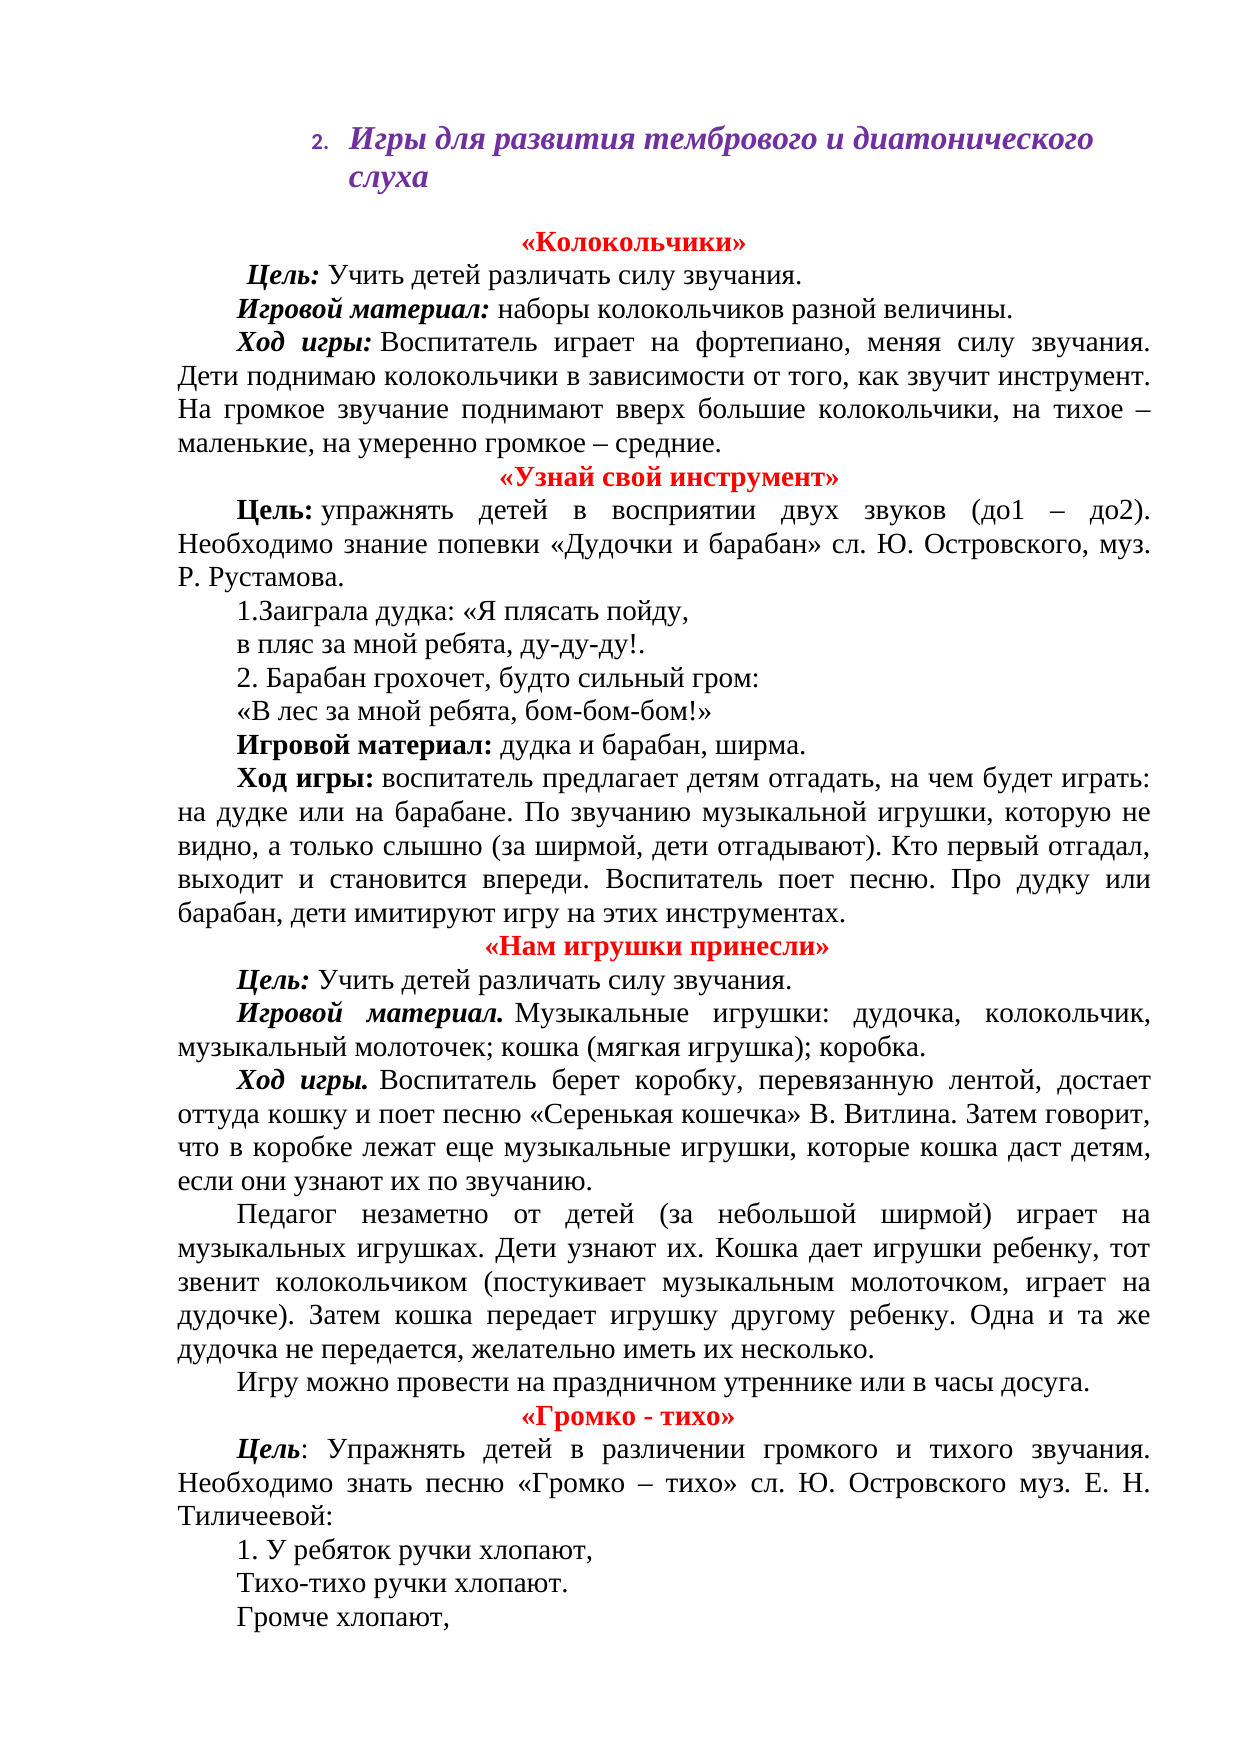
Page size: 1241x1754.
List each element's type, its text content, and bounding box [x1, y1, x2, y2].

text «В лес за мной ребята, бом-бом-бом!» [177, 693, 1152, 727]
text «Громко - тихо» [177, 1398, 1152, 1431]
text Цель: Учить детей различать силу звучания. [177, 962, 1152, 995]
text Ход игры: воспитатель предлагает детям отгадать, на чем будет играть: на дудке или на барабане. По звучанию музыкальной игрушки, которую не видно, а только слышно (за ширмой, дети отгадывают). Кто первый отгадал, выходит и становится впереди. Воспитатель поет песню. Про дудку или барабан, дети имитируют игру на этих инструментах. [177, 761, 1152, 928]
text 1.Заиграла дудка: «Я плясать пойду, [177, 593, 1152, 626]
text Игровой материал: наборы колокольчиков разной величины. [177, 291, 1152, 324]
text Игровой материал: дудка и барабан, ширма. [177, 727, 1152, 761]
text в пляс за мной ребята, ду-ду-ду!. [177, 626, 1152, 660]
text Игровой материал. Музыкальные игрушки: дудочка, колокольчик, музыкальный молоточек; кошка (мягкая игрушка); коробка. [177, 995, 1152, 1062]
text Педагог незаметно от детей (за небольшой ширмой) играет на музыкальных игрушках. Дети узнают их. Кошка дает игрушки ребенку, тот звенит колокольчиком (постукивает музыкальным молоточком, играет на дудочке). Затем кошка передает игрушку другому ребенку. Одна и та же дудочка не передается, желательно иметь их несколько. [177, 1197, 1152, 1364]
text «Узнай свой инструмент» [177, 459, 1152, 492]
text Цель: Упражнять детей в различении громкого и тихого звучания. Необходимо знать песню «Громко – тихо» сл. Ю. Островского муз. Е. Н. Тиличеевой: [177, 1431, 1152, 1532]
text «Нам игрушки принесли» [177, 928, 1152, 962]
list Игры для развития тембрового и диатонического слуха [311, 118, 1152, 195]
text Цель: упражнять детей в восприятии двух звуков (до1 – до2). Необходимо знание попевки «Дудочки и барабан» сл. Ю. Островского, муз. Р. Рустамова. [177, 492, 1152, 593]
text Громче хлопают, [177, 1599, 1152, 1633]
text Тихо-тихо ручки хлопают. [177, 1566, 1152, 1599]
text 1. У ребяток ручки хлопают, [177, 1532, 1152, 1566]
text Игру можно провести на праздничном утреннике или в часы досуга. [177, 1364, 1152, 1398]
text Ход игры: Воспитатель играет на фортепиано, меняя силу звучания. Дети поднимаю колокольчики в зависимости от того, как звучит инструмент. На громкое звучание поднимают вверх большие колокольчики, на тихое – маленькие, на умеренно громкое – средние. [177, 324, 1152, 459]
text 2. Барабан грохочет, будто сильный гром: [177, 660, 1152, 693]
text Ход игры. Воспитатель берет коробку, перевязанную лентой, достает оттуда кошку и поет песню «Серенькая кошечка» В. Витлина. Затем говорит, что в коробке лежат еще музыкальные игрушки, которые кошка даст детям, если они узнают их по звучанию. [177, 1062, 1152, 1197]
text «Колокольчики» [177, 224, 1152, 257]
text Цель: Учить детей различать силу звучания. [177, 257, 1152, 291]
